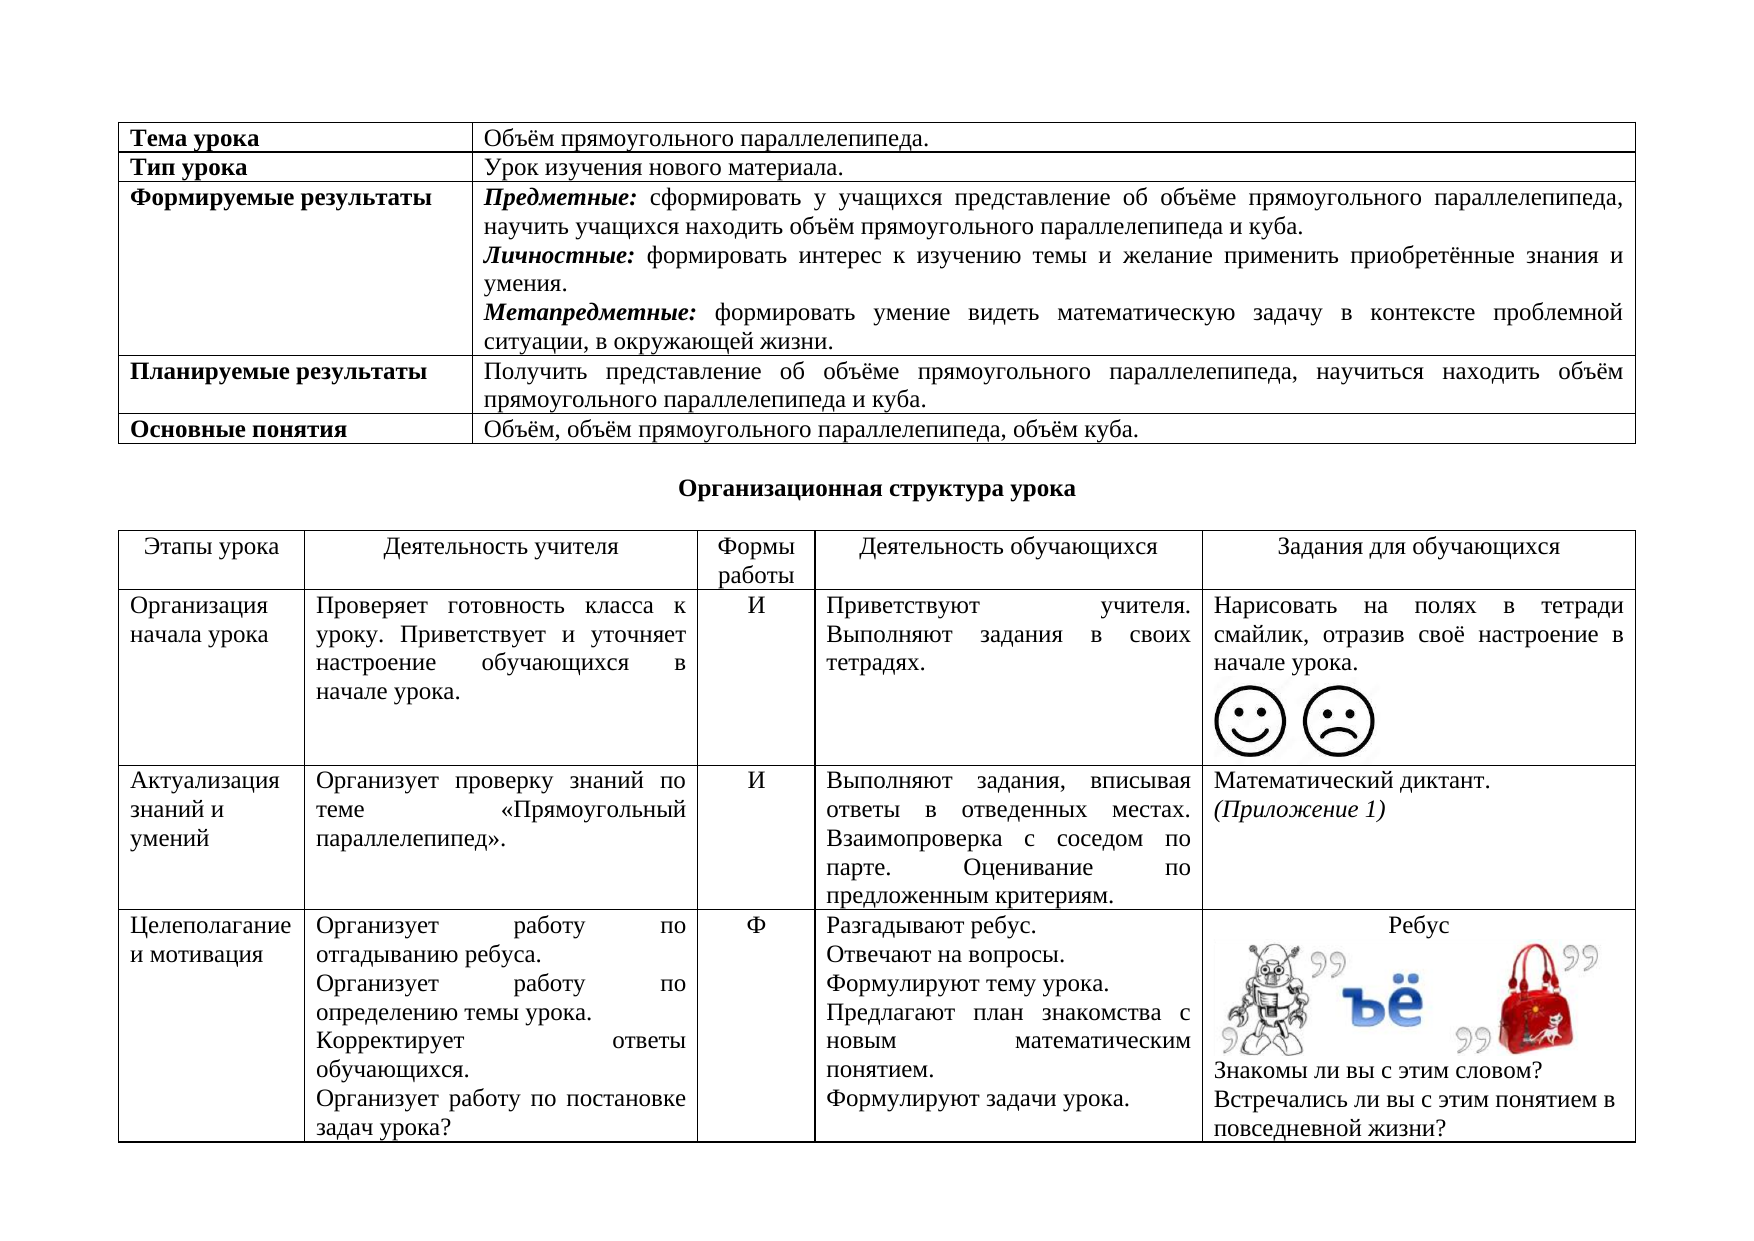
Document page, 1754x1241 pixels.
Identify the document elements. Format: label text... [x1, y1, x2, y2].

table_cell Организация начала урока [119, 590, 304, 764]
table_cell Математический диктант. (Приложение 1) [1203, 766, 1635, 909]
table_cell Выполняют задания, вписывая ответы в отведенных местах. Взаимопроверка с соседом по парте. Оценивание по предложенным критериям. [816, 766, 1202, 909]
table_header Объём прямоугольного параллелепипеда. [473, 123, 1635, 151]
picture [1213, 676, 1381, 765]
table_cell Приветствуют учителя. Выполняют задания в своих тетрадях. [816, 590, 1202, 764]
table_header Деятельность учителя [305, 531, 697, 589]
table_header Задания для обучающихся [1203, 531, 1635, 589]
table_cell Организует проверку знаний по теме «Прямоугольный параллелепипед». [305, 766, 697, 909]
table_cell Проверяет готовность класса к уроку. Приветствует и уточняет настроение обучающихся в начале урока. [305, 590, 697, 764]
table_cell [305, 910, 697, 1141]
table_cell И [698, 766, 814, 909]
table_header Деятельность обучающихся [816, 531, 1202, 589]
text Организационная структура урока [118, 473, 1636, 502]
table_cell Урок изучения нового материала. [473, 153, 1635, 181]
table_cell Тип урока [119, 153, 472, 181]
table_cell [119, 910, 304, 1141]
table_cell Ф [698, 910, 814, 1141]
table_header Формы работы [698, 531, 814, 589]
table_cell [816, 910, 1202, 1141]
table_header Тема урока [119, 123, 472, 151]
table_cell Предметные: сформировать у учащихся представление об объёме прямоугольного параллелепипеда, научить учащихся находить объём прямоугольного параллелепипеда и куба. Личностные: формировать интерес к изучению темы и желание применить приобретённые знания и умения. Метапредметные: формировать умение видеть математическую задачу в контексте проблемной ситуации, в окружающей жизни. [473, 182, 1635, 355]
table_header Этапы урока [119, 531, 304, 589]
table_cell Формируемые результаты [119, 182, 472, 355]
table_cell И [698, 590, 814, 764]
table_cell Основные понятия [119, 414, 472, 443]
table_cell Нарисовать на полях в тетради смайлик, отразив своё настроение в начале урока. [1203, 590, 1635, 764]
picture [1213, 939, 1607, 1056]
table_cell Планируемые результаты [119, 356, 472, 413]
table_cell Объём, объём прямоугольного параллелепипеда, объём куба. [473, 414, 1635, 443]
table_cell Получить представление об объёме прямоугольного параллелепипеда, научиться находить объём прямоугольного параллелепипеда и куба. [473, 356, 1635, 413]
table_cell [1203, 910, 1635, 1141]
table_cell Актуализация знаний и умений [119, 766, 304, 909]
